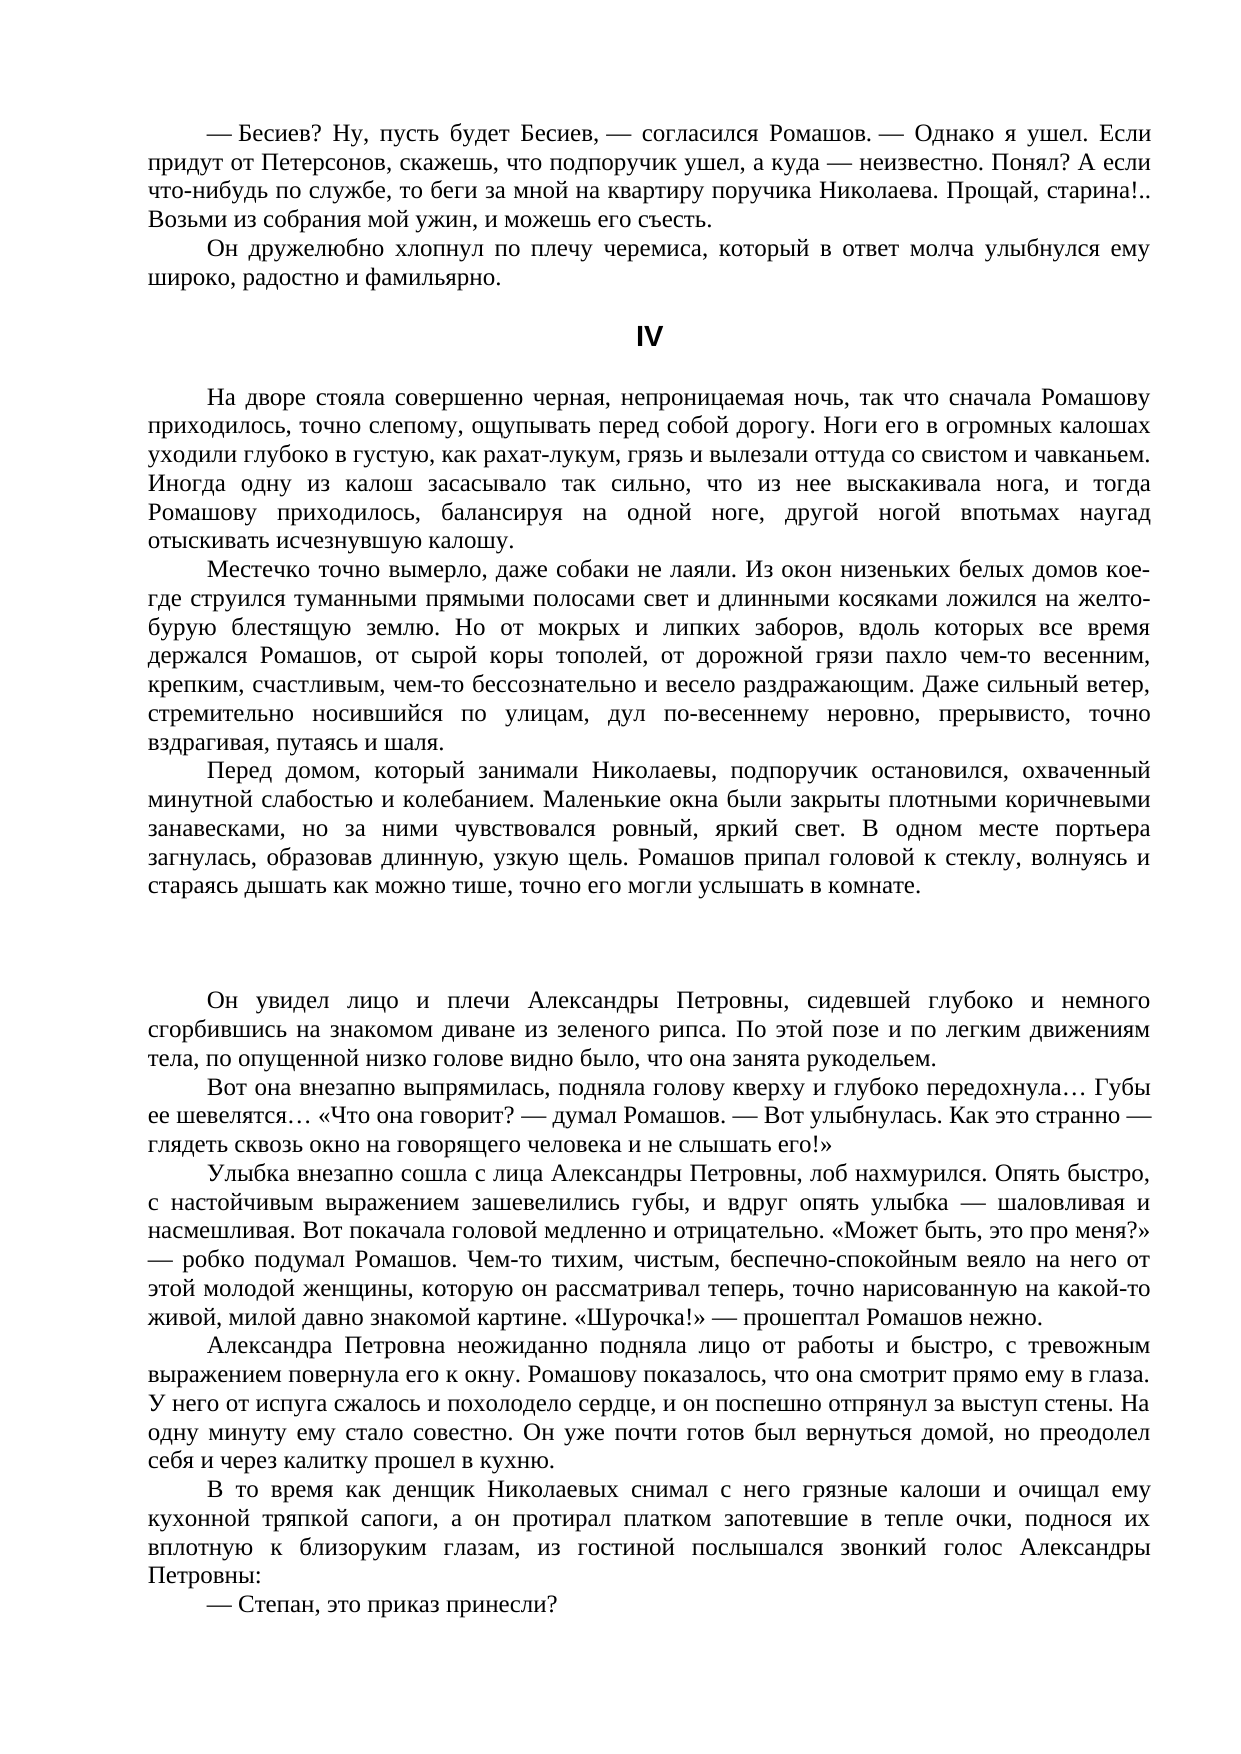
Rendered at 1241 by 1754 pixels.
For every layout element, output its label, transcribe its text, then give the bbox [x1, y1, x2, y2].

text Улыбка внезапно сошла с лица Александры Петровны, лоб нахмурился. Опять быстро, с настойчивым выражением зашевелились губы, и вдруг опять улыбка — шаловливая и насмешливая. Вот покачала головой медленно и отрицательно. «Может быть, это про меня?» — робко подумал Ромашов. Чем-то тихим, чистым, беспечно-спокойным веяло на него от этой молодой женщины, которую он рассматривал теперь, точно нарисованную на какой-то живой, милой давно знакомой картине. «Шурочка!» — прошептал Ромашов нежно. [148, 1158, 1152, 1330]
text Он увидел лицо и плечи Александры Петровны, сидевшей глубоко и немного сгорбившись на знакомом диване из зеленого рипса. По этой позе и по легким движениям тела, по опущенной низко голове видно было, что она занята рукодельем. [148, 985, 1152, 1072]
text Вот она внезапно выпрямилась, подняла голову кверху и глубоко передохнула… Губы ее шевелятся… «Что она говорит? — думал Ромашов. — Вот улыбнулась. Как это странно — глядеть сквозь окно на говорящего человека и не слышать его!» [148, 1072, 1152, 1158]
text — Степан, это приказ принесли? [148, 1589, 1152, 1618]
text — Бесиев? Ну, пусть будет Бесиев, — согласился Ромашов. — Однако я ушел. Если придут от Петерсонов, скажешь, что подпоручик ушел, а куда — неизвестно. Понял? А если что-нибудь по службе, то беги за мной на квартиру поручика Николаева. Прощай, старина!.. Возьми из собрания мой ужин, и можешь его съесть. [148, 118, 1152, 233]
text Местечко точно вымерло, даже собаки не лаяли. Из окон низеньких белых домов кое-где струился туманными прямыми полосами свет и длинными косяками ложился на желто-бурую блестящую землю. Но от мокрых и липких заборов, вдоль которых все время держался Ромашов, от сырой коры тополей, от дорожной грязи пахло чем-то весенним, крепким, счастливым, чем-то бессознательно и весело раздражающим. Даже сильный ветер, стремительно носившийся по улицам, дул по-весеннему неровно, прерывисто, точно вздрагивая, путаясь и шаля. [148, 554, 1152, 755]
text Александра Петровна неожиданно подняла лицо от работы и быстро, с тревожным выражением повернула его к окну. Ромашову показалось, что она смотрит прямо ему в глаза. У него от испуга сжалось и похолодело сердце, и он поспешно отпрянул за выступ стены. На одну минуту ему стало совестно. Он уже почти готов был вернуться домой, но преодолел себя и через калитку прошел в кухню. [148, 1330, 1152, 1474]
text В то время как денщик Николаевых снимал с него грязные калоши и очищал ему кухонной тряпкой сапоги, а он протирал платком запотевшие в тепле очки, поднося их вплотную к близоруким глазам, из гостиной послышался звонкий голос Александры Петровны: [148, 1474, 1152, 1589]
text Перед домом, который занимали Николаевы, подпоручик остановился, охваченный минутной слабостью и колебанием. Маленькие окна были закрыты плотными коричневыми занавесками, но за ними чувствовался ровный, яркий свет. В одном месте портьера загнулась, образовав длинную, узкую щель. Ромашов припал головой к стеклу, волнуясь и стараясь дышать как можно тише, точно его могли услышать в комнате. [148, 755, 1152, 899]
text Он дружелюбно хлопнул по плечу черемиса, который в ответ молча улыбнулся ему широко, радостно и фамильярно. [148, 233, 1152, 291]
text На дворе стояла совершенно черная, непроницаемая ночь, так что сначала Ромашову приходилось, точно слепому, ощупывать перед собой дорогу. Ноги его в огромных калошах уходили глубоко в густую, как рахат-лукум, грязь и вылезали оттуда со свистом и чавканьем. Иногда одну из калош засасывало так сильно, что из нее выскакивала нога, и тогда Ромашову приходилось, балансируя на одной ноге, другой ногой впотьмах наугад отыскивать исчезнувшую калошу. [148, 382, 1152, 554]
subtitle IV [148, 319, 1152, 353]
